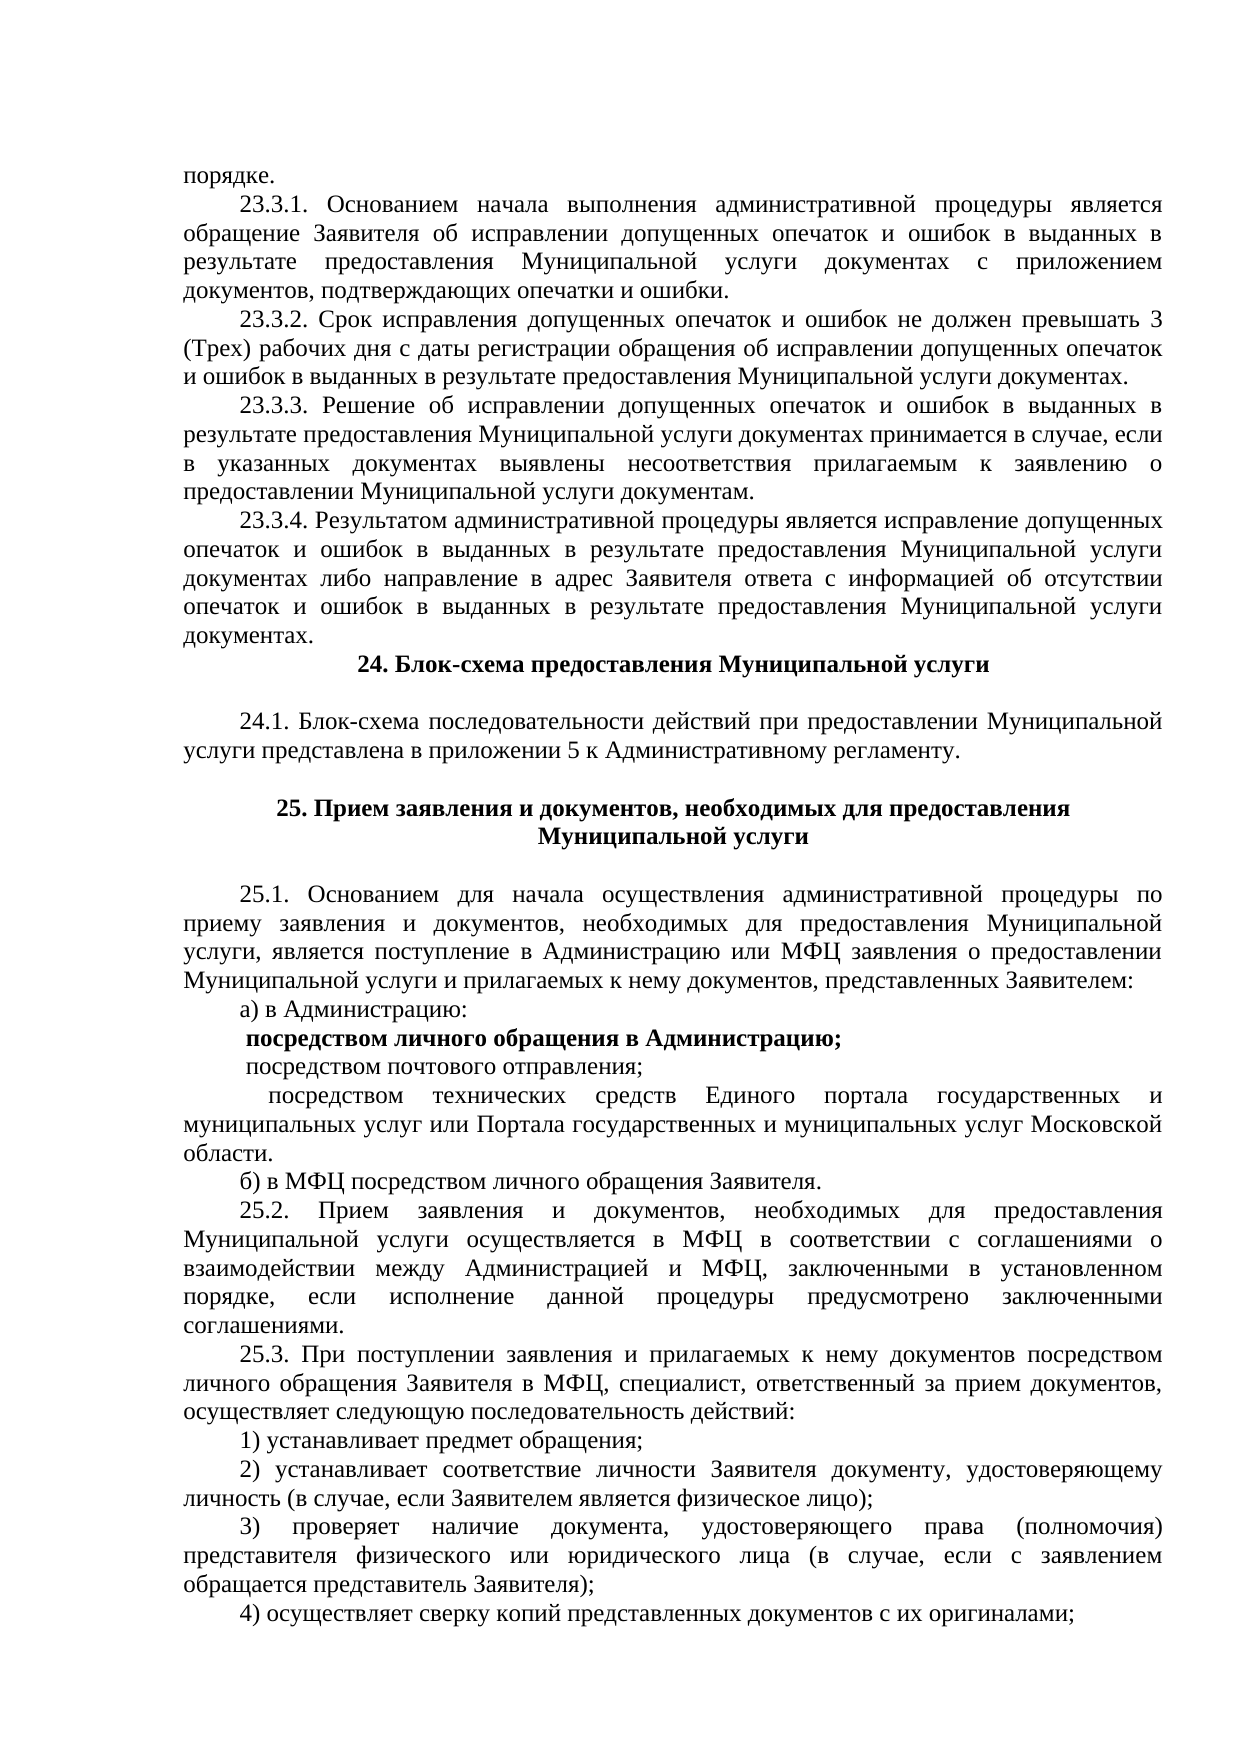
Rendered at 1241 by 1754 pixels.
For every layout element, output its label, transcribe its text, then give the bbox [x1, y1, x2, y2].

text 25.3. При поступлении заявления и прилагаемых к нему документов посредством личного обращения Заявителя в МФЦ, специалист, ответственный за прием документов, осуществляет следующую последовательность действий: [183, 1339, 1163, 1425]
text посредством личного обращения в Администрацию; [183, 1023, 1163, 1051]
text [183, 160, 1163, 189]
text 3) проверяет наличие документа, удостоверяющего права (полномочия) представителя физического или юридического лица (в случае, если с заявлением обращается представитель Заявителя); [183, 1511, 1163, 1598]
text 25.2. Прием заявления и документов, необходимых для предоставления Муниципальной услуги осуществляется в МФЦ в соответствии с соглашениями о взаимодействии между Администрацией и МФЦ, заключенными в установленном порядке, если исполнение данной процедуры предусмотрено заключенными соглашениями. [183, 1195, 1163, 1339]
text посредством технических средств Единого портала государственных и муниципальных услуг или Портала государственных и муниципальных услуг Московской области. [183, 1080, 1163, 1166]
text 2) устанавливает соответствие личности Заявителя документу, удостоверяющему личность (в случае, если Заявителем является физическое лицо); [183, 1454, 1163, 1511]
title 25. Прием заявления и документов, необходимых для предоставления Муниципальной услуги [183, 793, 1163, 850]
text 23.3.3. Решение об исправлении допущенных опечаток и ошибок в выданных в результате предоставления Муниципальной услуги документах принимается в случае, если [183, 390, 1163, 448]
text 25.1. Основанием для начала осуществления административной процедуры по приему заявления и документов, необходимых для предоставления Муниципальной услуги, является поступление в Администрацию или МФЦ заявления о предоставлении Муниципальной услуги и прилагаемых к нему документов, представленных Заявителем: [183, 879, 1163, 994]
text 4) осуществляет сверку копий представленных документов с их оригиналами; [183, 1598, 1163, 1626]
text 1) устанавливает предмет обращения; [183, 1425, 1163, 1454]
title 24. Блок-схема предоставления Муниципальной услуги [183, 649, 1163, 678]
text посредством почтового отправления; [183, 1051, 1163, 1080]
text 23.3.1. Основанием начала выполнения административной процедуры является обращение Заявителя об исправлении допущенных опечаток и ошибок в выданных в результате предоставления Муниципальной услуги документах с приложением документов, подтверждающих опечатки и ошибки. [183, 189, 1163, 304]
text 24.1. Блок-схема последовательности действий при предоставлении Муниципальной услуги представлена в приложении 5 к Административному регламенту. [183, 706, 1163, 764]
text в указанных документах выявлены несоответствия прилагаемым к заявлению о предоставлении Муниципальной услуги документам. [183, 448, 1163, 505]
text б) в МФЦ посредством личного обращения Заявителя. [183, 1166, 1163, 1195]
text а) в Администрацию: [183, 994, 1163, 1023]
text 23.3.2. Срок исправления допущенных опечаток и ошибок не должен превышать 3 (Трех) рабочих дня с даты регистрации обращения об исправлении допущенных опечаток и ошибок в выданных в результате предоставления Муниципальной услуги документах. [183, 304, 1163, 390]
text 23.3.4. Результатом административной процедуры является исправление допущенных опечаток и ошибок в выданных в результате предоставления Муниципальной услуги документах либо направление в адрес Заявителя ответа с информацией об отсутствии опечаток и ошибок в выданных в результате предоставления Муниципальной услуги документах. [183, 505, 1163, 649]
